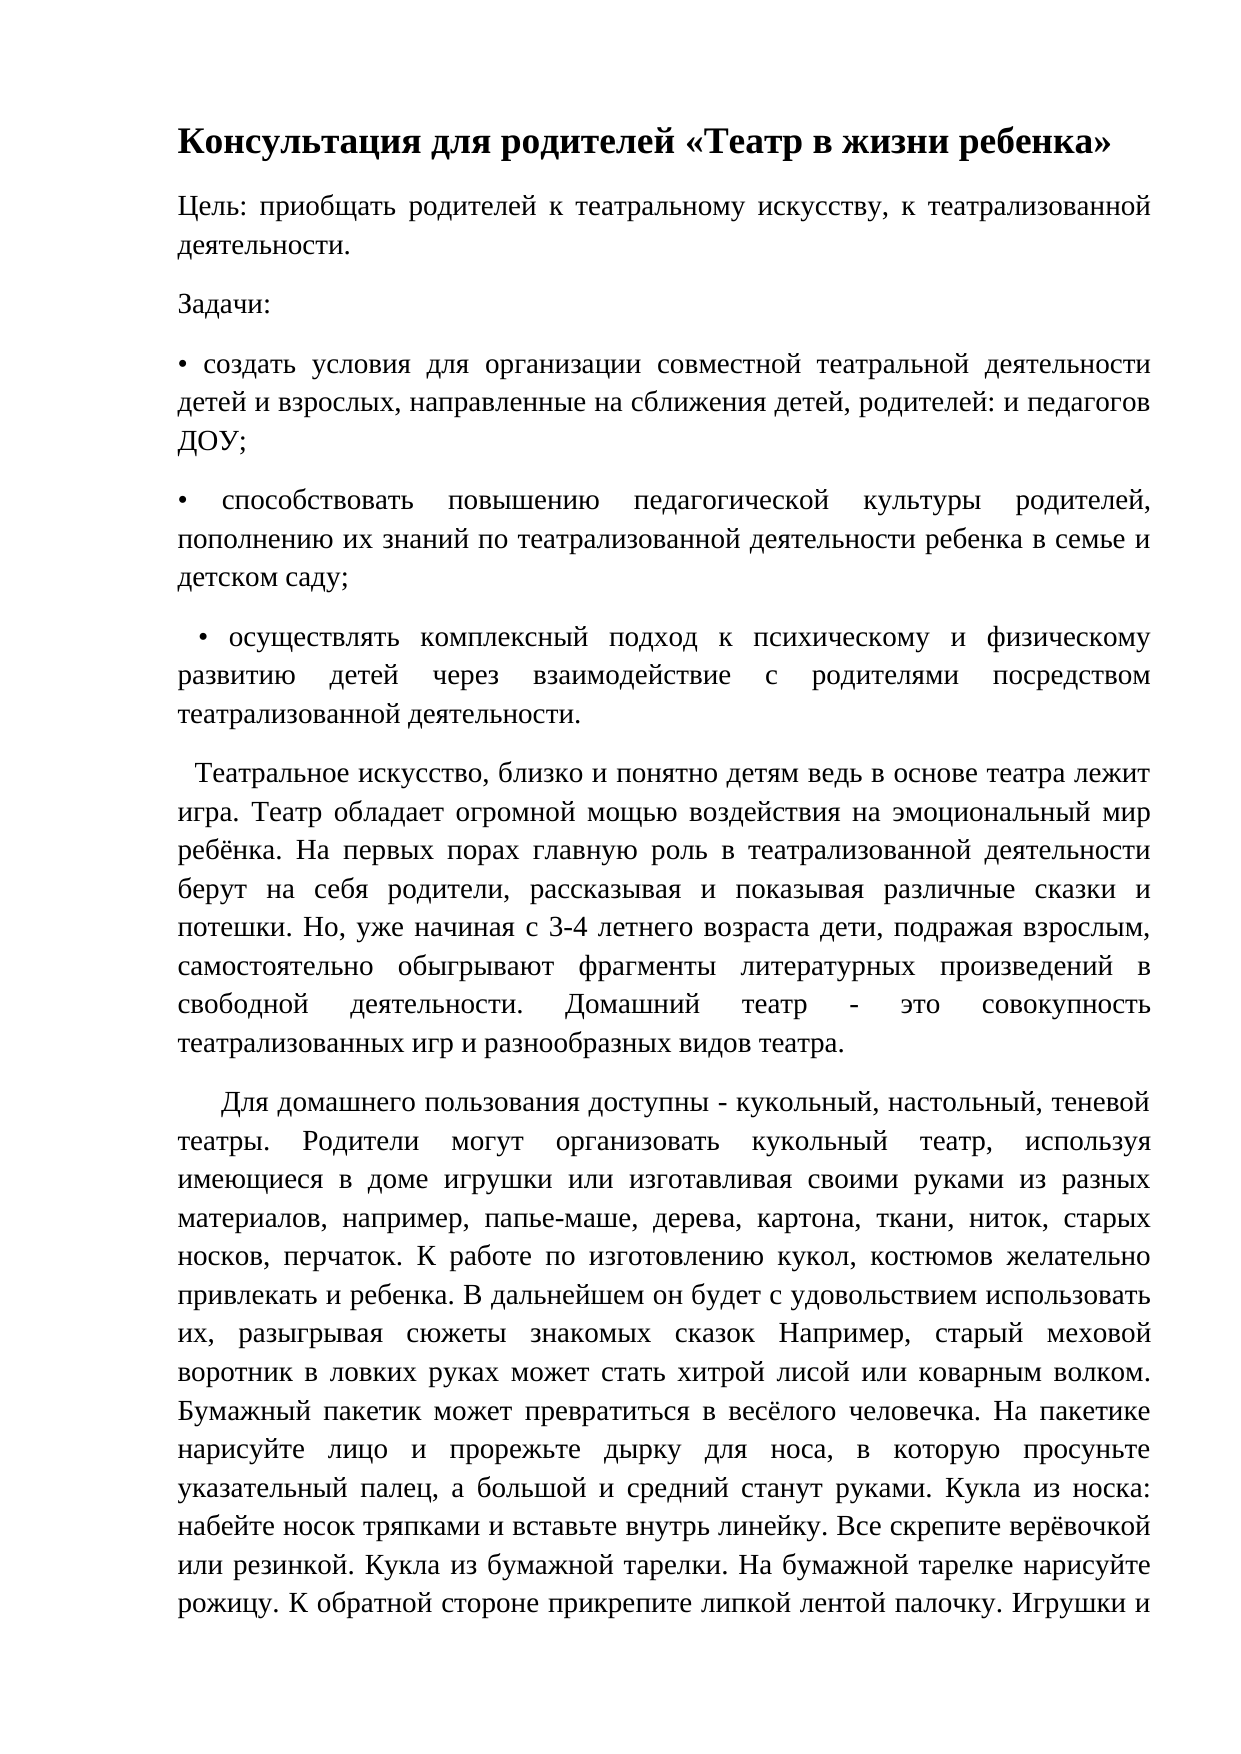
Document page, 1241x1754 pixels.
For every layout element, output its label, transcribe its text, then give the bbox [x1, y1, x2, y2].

text • создать условия для организации совместной театральной деятельности детей и взрослых, направленные на сближения детей, родителей: и педагогов ДОУ; [177, 346, 1152, 456]
text • осуществлять комплексный подход к психическому и физическому развитию детей через взаимодействие с родителями посредством театрализованной деятельности. [177, 619, 1152, 729]
text Театральное искусство, близко и понятно детям ведь в основе театра лежит игра. Театр обладает огромной мощью воздействия на эмоциональный мир ребёнка. На первых порах главную роль в театрализованной деятельности берут на себя родители, рассказывая и показывая различные сказки и потешки. Но, уже начиная с 3-4 летнего возраста дети, подражая взрослым, самостоятельно обыгрывают фрагменты литературных произведений в свободной деятельности. Домашний театр - это совокупность театрализованных игр и разнообразных видов театра. [177, 755, 1152, 1058]
text Задачи: [177, 286, 1152, 320]
text • способствовать повышению педагогической культуры родителей, пополнению их знаний по театрализованной деятельности ребенка в семье и детском саду; [177, 482, 1152, 593]
text Консультация для родителей «Театр в жизни ребенка» [177, 118, 1152, 161]
text Цель: приобщать родителей к театральному искусству, к театрализованной деятельности. [177, 188, 1152, 261]
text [177, 1084, 1152, 1619]
